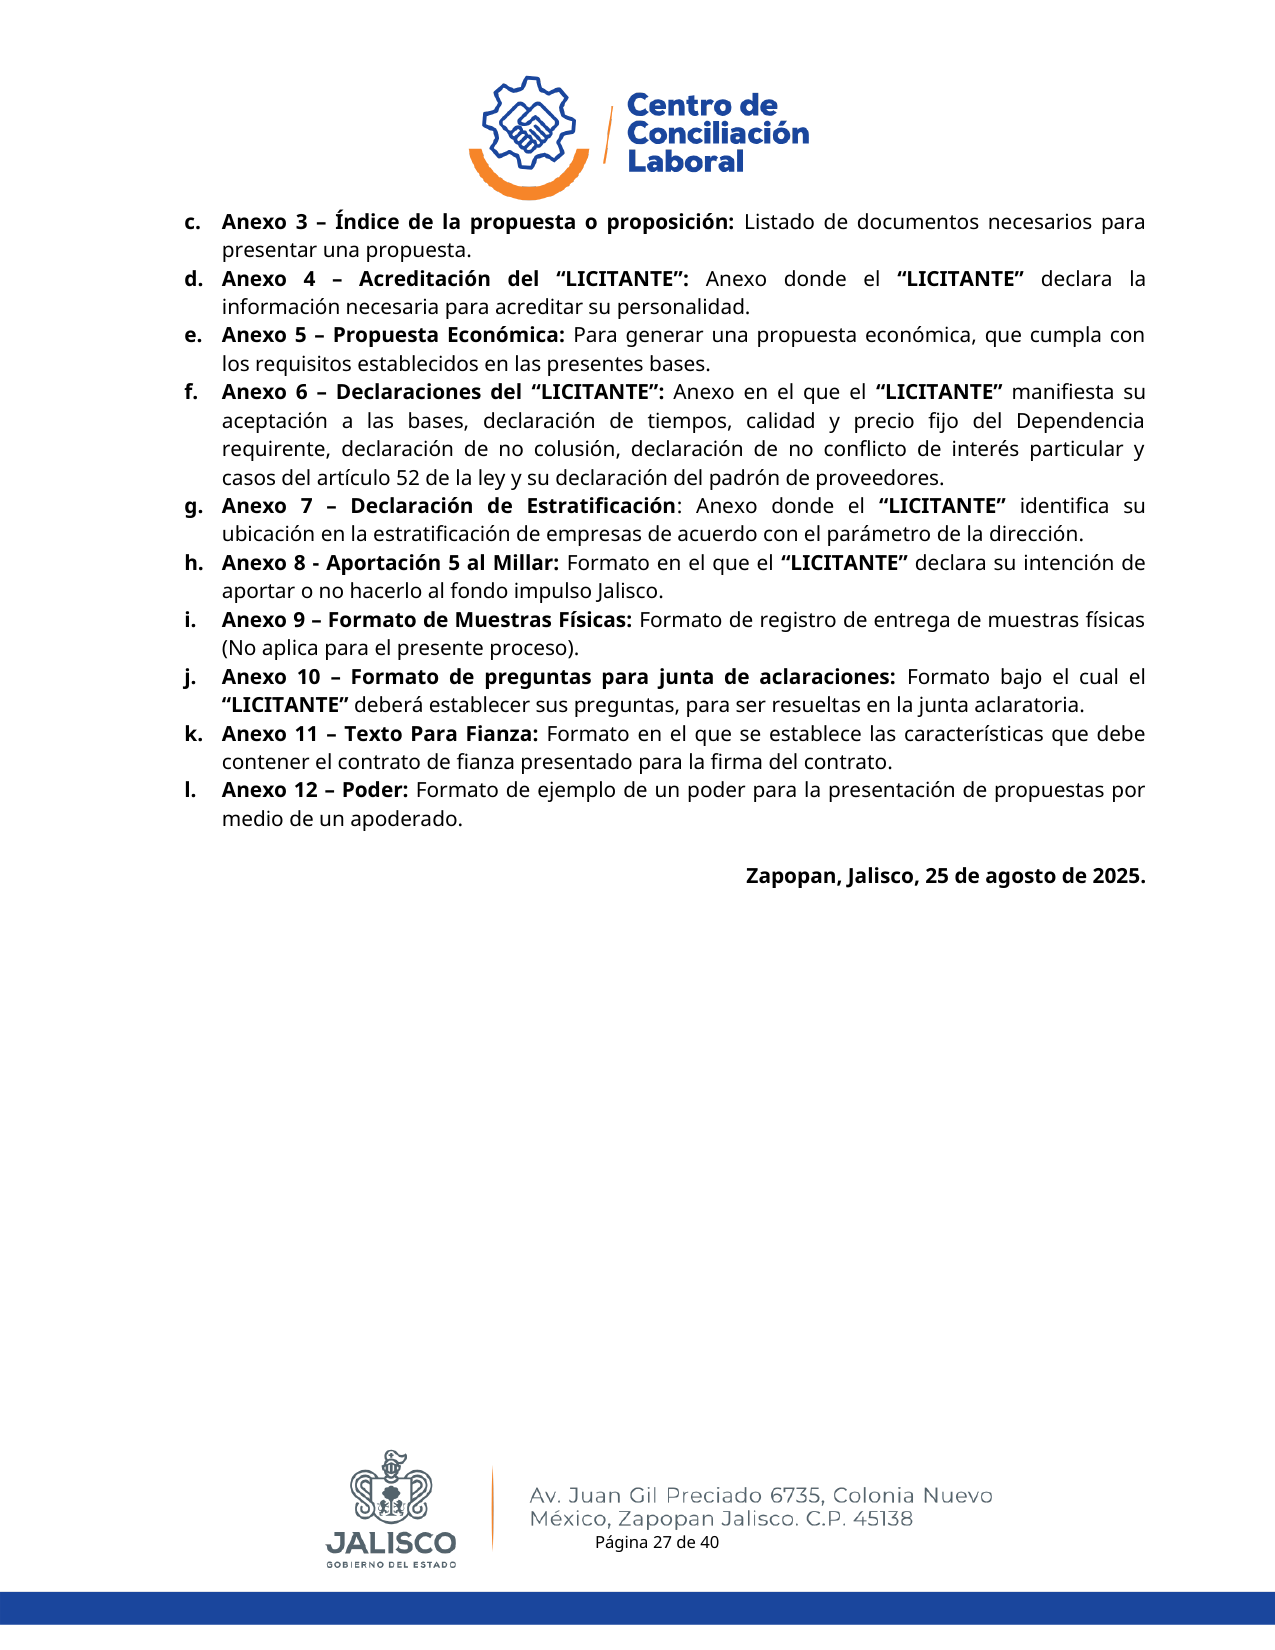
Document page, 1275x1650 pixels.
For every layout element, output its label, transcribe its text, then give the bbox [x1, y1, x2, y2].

list Anexo 5 – Propuesta Económica: Para generar una propuesta económica, que cumpla con los requisitos establecidos en las presentes bases. [184, 321, 1146, 377]
list Anexo 10 – Formato de preguntas para junta de aclaraciones: Formato bajo el cual el “LICITANTE” deberá establecer sus preguntas, para ser resueltas en la junta aclaratoria. [184, 662, 1146, 719]
list Anexo 9 – Formato de Muestras Físicas: Formato de registro de entrega de muestras físicas (No aplica para el presente proceso). [184, 605, 1146, 662]
list Anexo 12 – Poder: Formato de ejemplo de un poder para la presentación de propuestas por medio de un apoderado. [184, 776, 1146, 832]
list Anexo 3 – Índice de la propuesta o proposición: Listado de documentos necesarios para presentar una propuesta. [184, 207, 1146, 264]
list Anexo 6 – Declaraciones del “LICITANTE”: Anexo en el que el “LICITANTE” manifiesta su aceptación a las bases, declaración de tiempos, calidad y precio fijo del Dependencia requirente, declaración de no colusión, declaración de no conflicto de interés particular y casos del artículo 52 de la ley y su declaración del padrón de proveedores. [184, 377, 1146, 491]
picture [0, 3, 1275, 1650]
list Anexo 7 – Declaración de Estratificación: Anexo donde el “LICITANTE” identifica su ubicación en la estratificación de empresas de acuerdo con el parámetro de la dirección. [184, 491, 1146, 548]
text Zapopan, Jalisco, 25 de agosto de 2025. [162, 861, 1146, 889]
list Anexo 11 – Texto Para Fianza: Formato en el que se establece las características que debe contener el contrato de fianza presentado para la firma del contrato. [184, 719, 1146, 776]
list Anexo 4 – Acreditación del “LICITANTE”: Anexo donde el “LICITANTE” declara la información necesaria para acreditar su personalidad. [184, 264, 1146, 321]
list Anexo 8 - Aportación 5 al Millar: Formato en el que el “LICITANTE” declara su intención de aportar o no hacerlo al fondo impulso Jalisco. [184, 548, 1146, 605]
